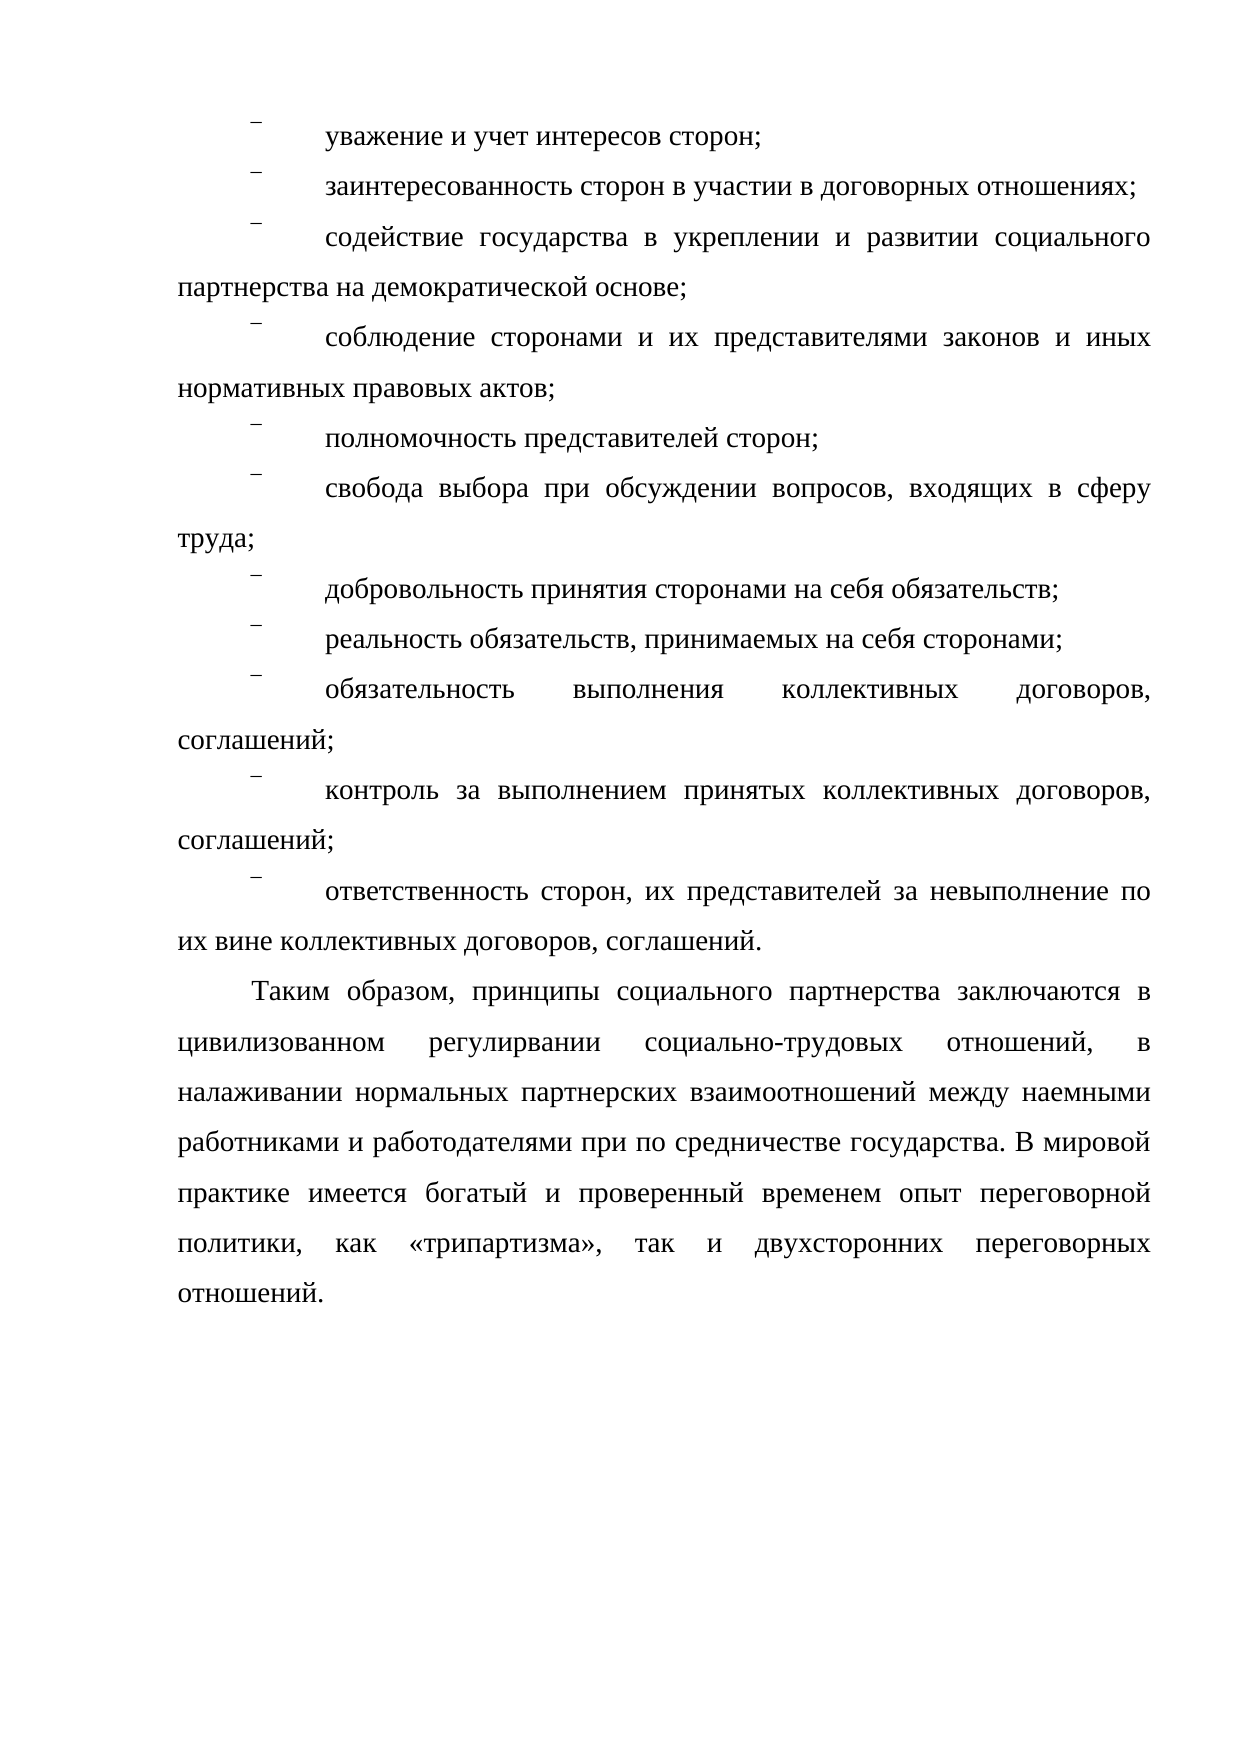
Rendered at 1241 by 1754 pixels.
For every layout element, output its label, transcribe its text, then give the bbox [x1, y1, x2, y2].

list обязательность выполнения коллективных договоров, соглашений; [177, 672, 1152, 755]
list Таким образом, принципы социального партнерства заключаются в цивилизованном регулирвании социально-трудовых отношений, в налаживании нормальных партнерских взаимоотношений между наемными работниками и работодателями при по средничестве государства. В мировой практике имеется богатый и проверенный временем опыт переговорной политики, как «трипартизма», так и двухсторонних переговорных отношений. [177, 973, 1152, 1309]
list свобода выбора при обсуждении вопросов, входящих в сферу труда; [177, 470, 1152, 554]
list соблюдение сторонами и их представителями законов и иных нормативных правовых актов; [177, 319, 1152, 403]
list полномочность представителей сторон; [177, 420, 1152, 453]
list реальность обязательств, принимаемых на себя сторонами; [177, 621, 1152, 655]
list уважение и учет интересов сторон; [177, 118, 1152, 152]
list добровольность принятия сторонами на себя обязательств; [177, 571, 1152, 604]
list заинтересованность сторон в участии в договорных отношениях; [177, 168, 1152, 202]
list контроль за выполнением принятых коллективных договоров, соглашений; [177, 772, 1152, 856]
list ответственность сторон, их представителей за невыполнение по их вине коллективных договоров, соглашений. [177, 873, 1152, 957]
list содействие государства в укреплении и развитии социального партнерства на демократической основе; [177, 219, 1152, 303]
